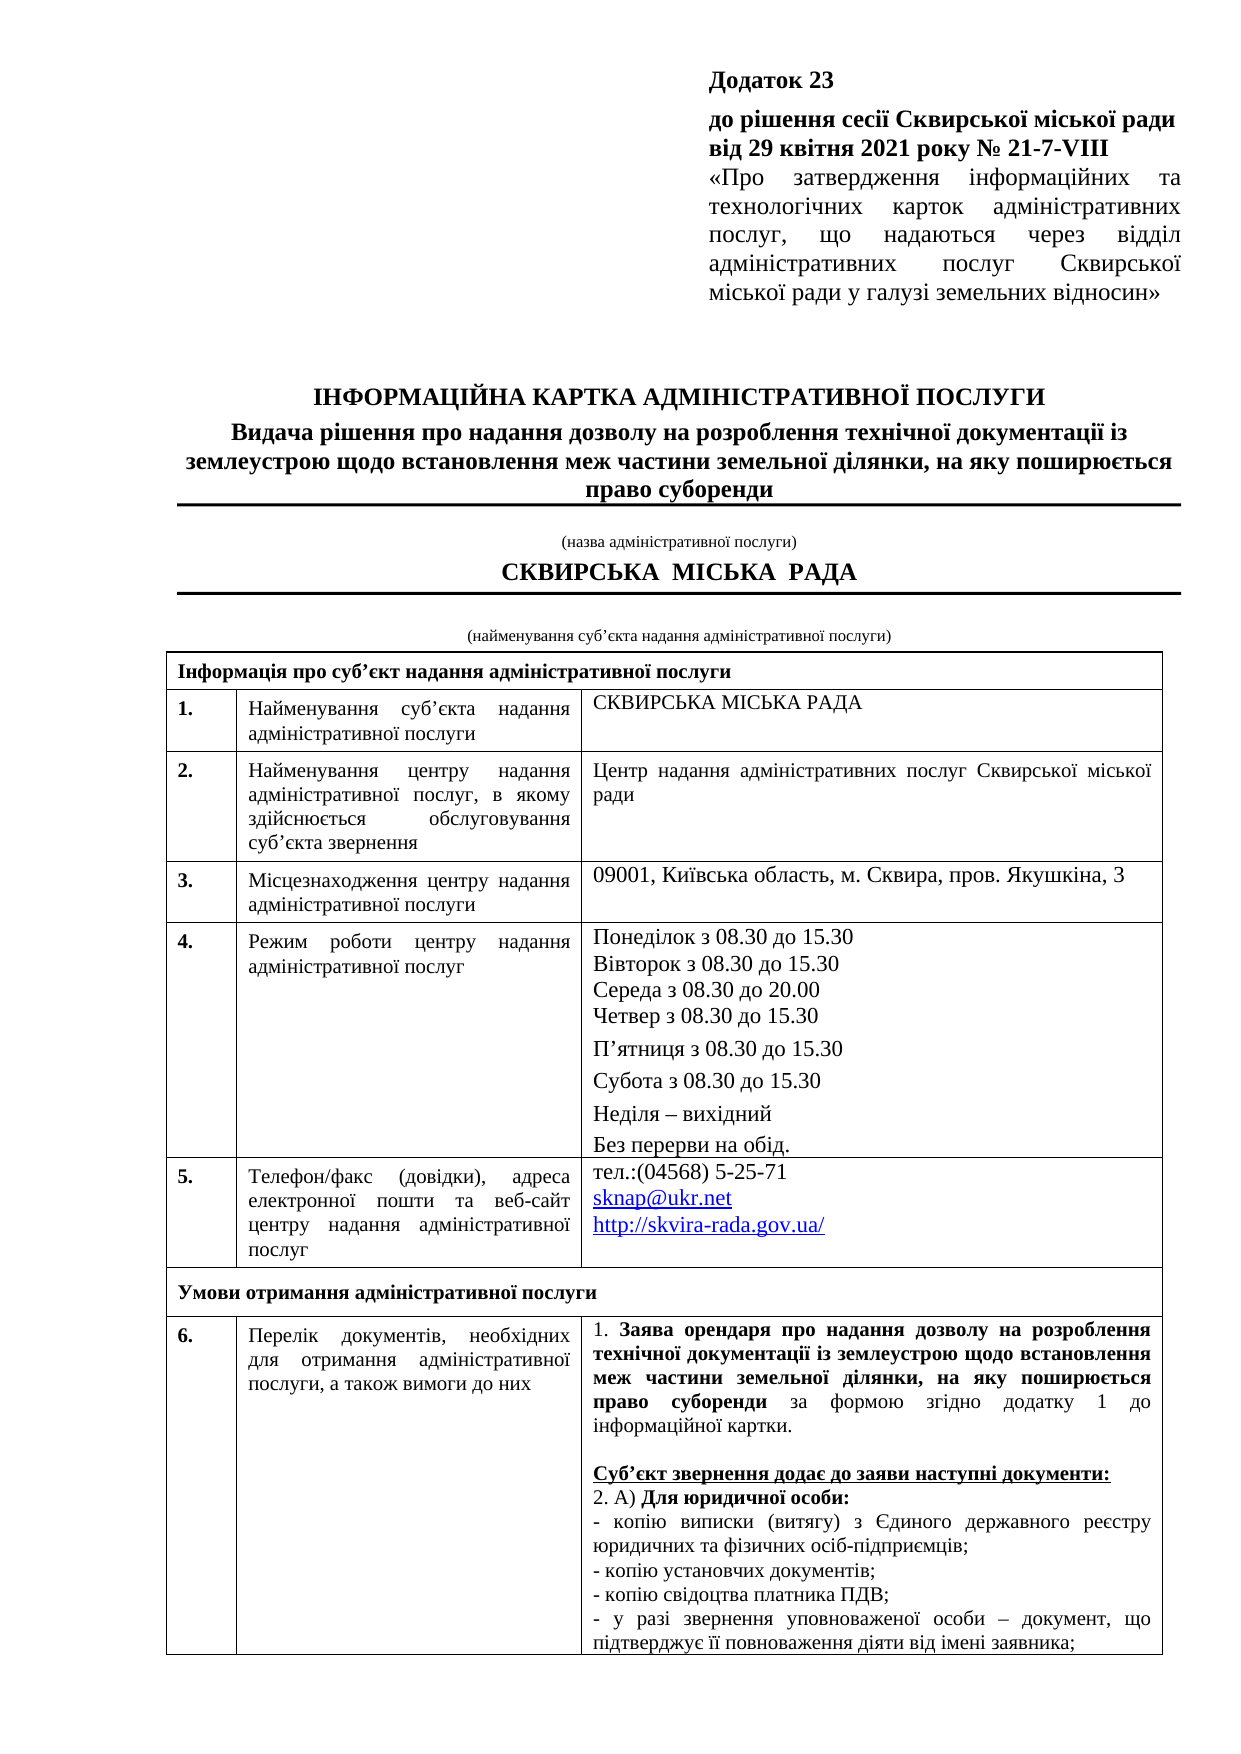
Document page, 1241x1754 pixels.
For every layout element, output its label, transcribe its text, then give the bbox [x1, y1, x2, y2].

table_cell Місцезнаходження центру надання адміністративної послуги [237, 862, 581, 922]
table_cell Режим роботи центру надання адміністративної послуг [237, 923, 581, 1157]
table_cell тел.:(04568) 5-25-71 sknap@ukr.net http://skvira-rada.gov.ua/ [582, 1158, 1162, 1267]
text Видача рішення про надання дозволу на розроблення технічної документації із землеустрою щодо встановлення меж частини земельної ділянки, на яку поширюється право суборенди [177, 417, 1181, 503]
text від 29 квітня 2021 року № 21-7-VIIІ [709, 133, 1181, 162]
table_cell Найменування центру надання адміністративної послуг, в якому здійснюється обслуговування суб’єкта звернення [237, 752, 581, 861]
table_header Інформація про суб’єкт надання адміністративної послуги [167, 653, 1162, 689]
table_cell 1. [167, 690, 236, 751]
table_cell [582, 1317, 1162, 1654]
table_cell Понеділок з 08.30 до 15.30 Вівторок з 08.30 до 15.30 Середа з 08.30 до 20.00 Четвер з 08.30 до 15.30 П’ятниця з 08.30 до 15.30 Субота з 08.30 до 15.30 Неділя – вихідний Без перерви на обід. [582, 923, 1162, 1157]
table_cell СКВИРСЬКА МІСЬКА РАДА [582, 690, 1162, 751]
table_cell 3. [167, 862, 236, 922]
table_cell Умови отримання адміністративної послуги [167, 1268, 1162, 1316]
table_cell Найменування суб’єкта надання адміністративної послуги [237, 690, 581, 751]
text до рішення сесії Сквирської міської ради [709, 104, 1181, 133]
text (назва адміністративної послуги) [177, 531, 1181, 551]
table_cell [237, 1317, 581, 1654]
text інформаційна картка адміністративної послуги [177, 382, 1181, 411]
table_cell Центр надання адміністративних послуг Сквирської міської ради [582, 752, 1162, 861]
text «Про затвердження інформаційних та технологічних карток адміністративних послуг, що надаються через відділ адміністративних послуг Сквирської міської ради у галузі земельних відносин» [709, 162, 1181, 306]
table_cell 2. [167, 752, 236, 861]
table_cell 6. [167, 1317, 236, 1654]
table_cell 4. [167, 923, 236, 1157]
text СКВИРСЬКА МІСЬКА РАДА [177, 557, 1181, 586]
text Додаток 23 [709, 65, 1181, 94]
text (найменування суб’єкта надання адміністративної послуги) [177, 626, 1181, 645]
table_cell 09001, Київська область, м. Сквира, пров. Якушкіна, 3 [582, 862, 1162, 922]
table_cell 5. [167, 1158, 236, 1267]
table_cell Телефон/факс (довідки), адреса електронної пошти та веб-сайт центру надання адміністративної послуг [237, 1158, 581, 1267]
